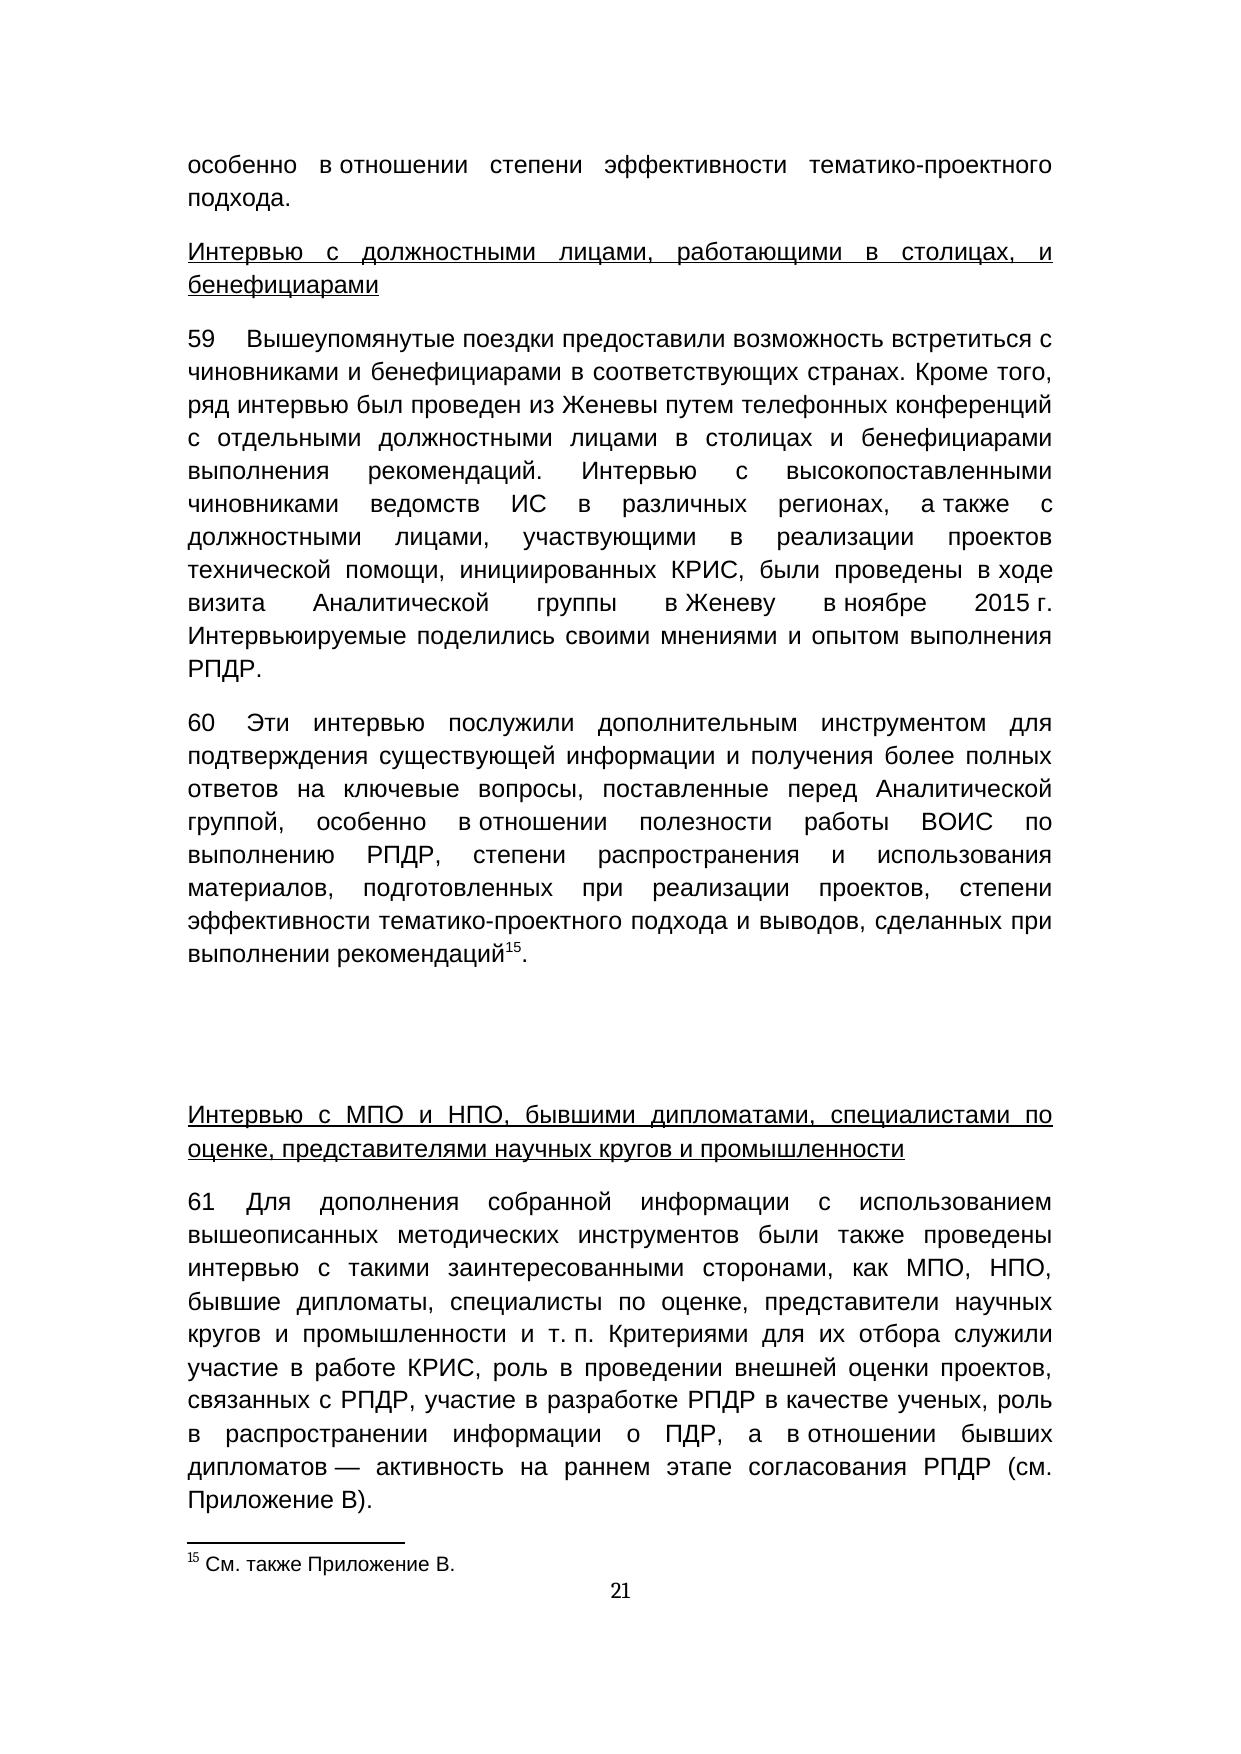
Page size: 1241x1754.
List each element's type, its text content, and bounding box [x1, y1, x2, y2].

text Для дополнения собранной информации с использованием вышеописанных методических инструментов были также проведены интервью с такими заинтересованными сторонами, как МПО, НПО, бывшие дипломаты, специалисты по оценке, представители научных кругов и промышленности и т. п. Критериями для их отбора служили участие в работе КРИС, роль в проведении внешней оценки проектов, связанных с РПДР, участие в разработке РПДР в качестве ученых, роль в распространении информации о ПДР, а в отношении бывших дипломатов — активность на раннем этапе согласования РПДР (см. Приложение B). [187, 1187, 1053, 1513]
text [187, 150, 1053, 212]
text Вышеупомянутые поездки предоставили возможность встретиться с чиновниками и бенефициарами в соответствующих странах. Кроме того, ряд интервью был проведен из Женевы путем телефонных конференций с отдельными должностными лицами в столицах и бенефициарами выполнения рекомендаций. Интервью с высокопоставленными чиновниками ведомств ИС в различных регионах, а также с должностными лицами, участвующими в реализации проектов технической помощи, инициированных КРИС, были проведены в ходе визита Аналитической группы в Женеву в ноябре 2015 г. Интервьюируемые поделились своими мнениями и опытом выполнения РПДР. [187, 324, 1053, 683]
text Интервью с должностными лицами, работающими в столицах, и бенефициарами [187, 263, 1053, 299]
text Эти интервью послужили дополнительным инструментом для подтверждения существующей информации и получения более полных ответов на ключевые вопросы, поставленные перед Аналитической группой, особенно в отношении полезности работы ВОИС по выполнению РПДР, степени распространения и использования материалов, подготовленных при реализации проектов, степени эффективности тематико-проектного подхода и выводов, сделанных при выполнении рекомендаций. [187, 708, 1053, 968]
text Интервью с МПО и НПО, бывшими дипломатами, специалистами по оценке, представителями научных кругов и промышленности [187, 1101, 1053, 1125]
text Интервью с МПО и НПО, бывшими дипломатами, специалистами по оценке, представителями научных кругов и промышленности [187, 1126, 1053, 1162]
text Интервью с должностными лицами, работающими в столицах, и бенефициарами [187, 237, 1053, 262]
